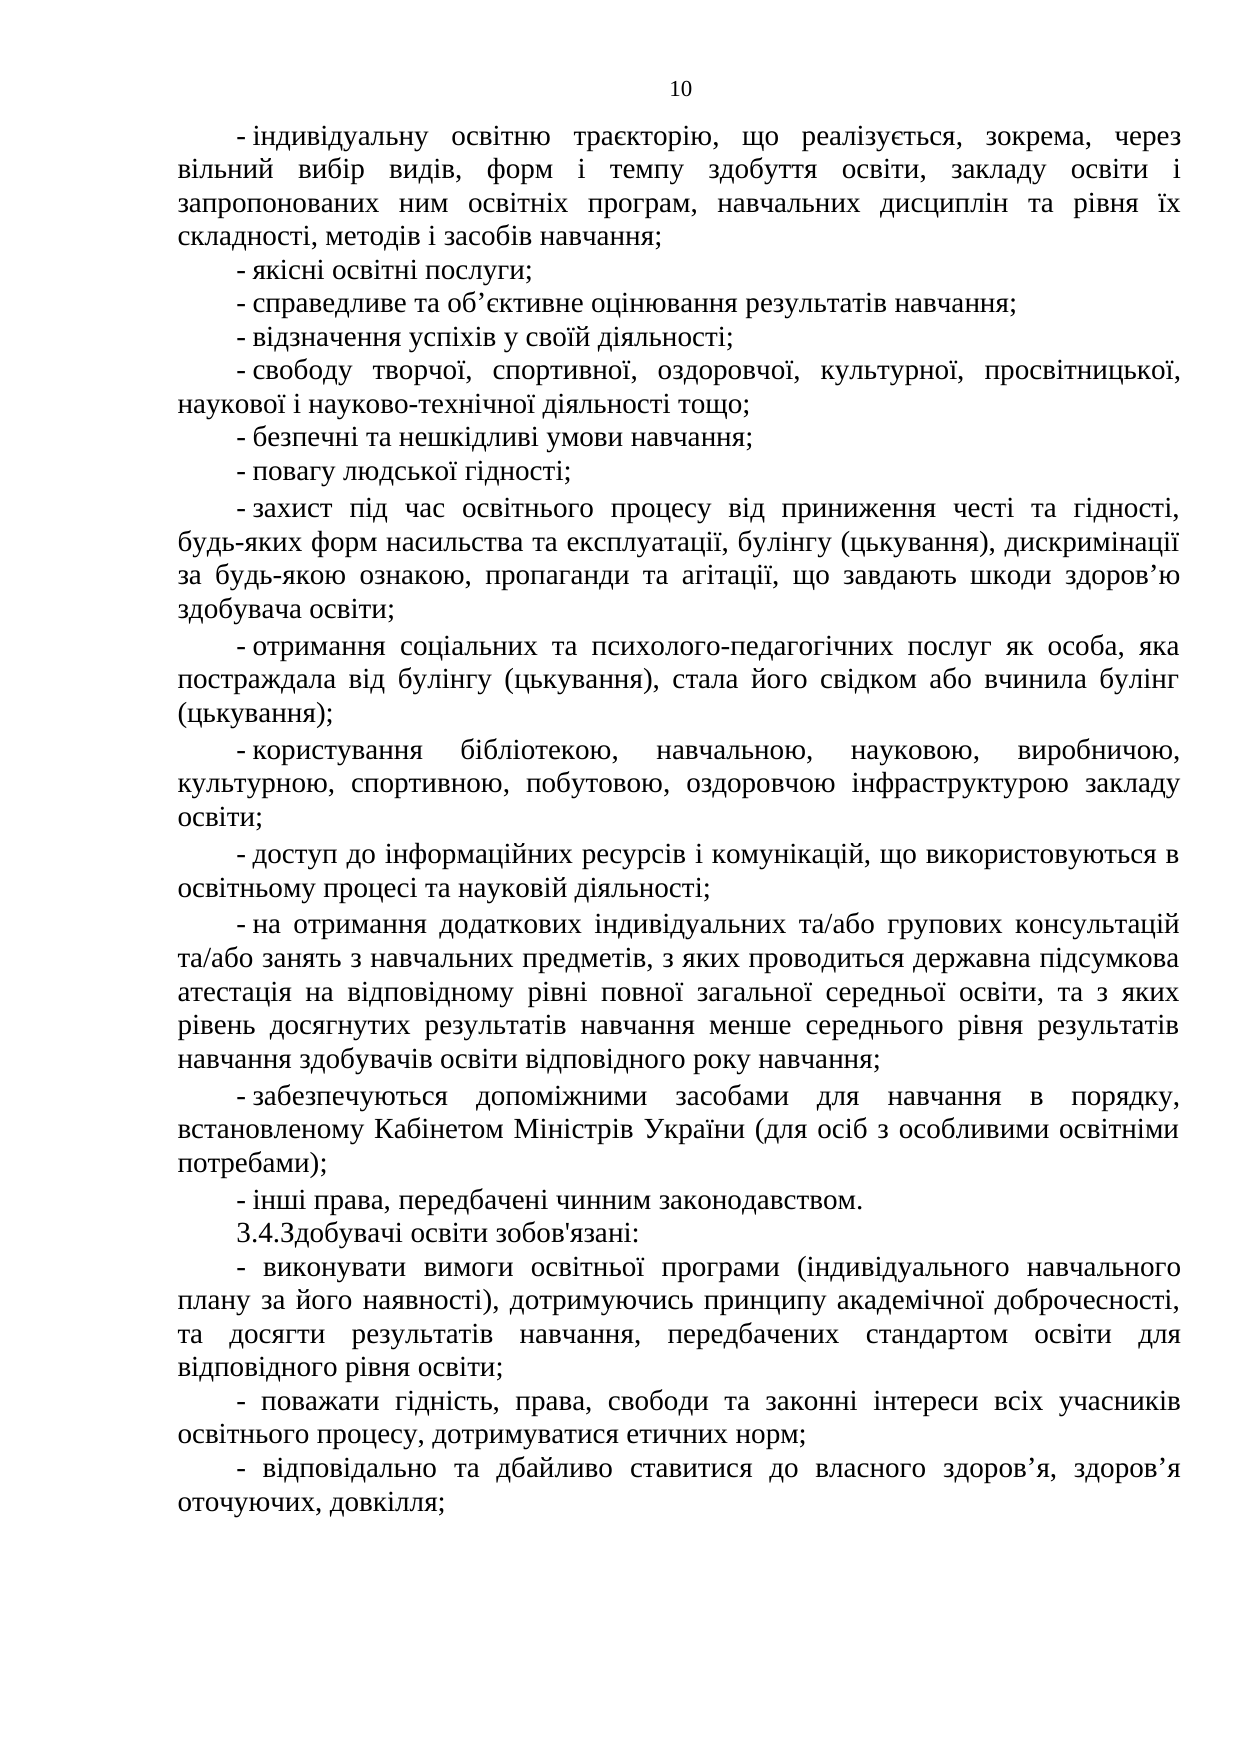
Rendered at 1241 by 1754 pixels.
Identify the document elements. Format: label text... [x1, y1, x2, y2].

list якісні освітні послуги; [177, 252, 1181, 286]
text - поважати гідність, права, свободи та законні інтереси всіх учасників освітнього процесу, дотримуватися етичних норм; [177, 1383, 1181, 1450]
list забезпечуються допоміжними засобами для навчання в порядку, встановленому Кабінетом Міністрів України (для осіб з особливими освітніми потребами); [177, 1078, 1180, 1178]
text - відповідально та дбайливо ставитися до власного здоров’я, здоров’я оточуючих, довкілля; [177, 1450, 1181, 1517]
list безпечні та нешкідливі умови навчання; [177, 420, 1181, 453]
list доступ до інформаційних ресурсів і комунікацій, що використовуються в освітньому процесі та науковій діяльності; [177, 836, 1180, 903]
list інші права, передбачені чинним законодавством. [177, 1182, 1180, 1215]
list свободу творчої, спортивної, оздоровчої, культурної, просвітницької, наукової і науково-технічної діяльності тощо; [177, 353, 1181, 420]
text 3.4.Здобувачі освіти зобов'язані: [177, 1215, 1181, 1249]
list на отримання додаткових індивідуальних та/або групових консультацій та/або занять з навчальних предметів, з яких проводиться державна підсумкова атестація на відповідному рівні повної загальної середньої освіти, та з яких рівень досягнутих результатів навчання менше середнього рівня результатів навчання здобувачів освіти відповідного року навчання; [177, 907, 1180, 1074]
list справедливе та об’єктивне оцінювання результатів навчання; [177, 286, 1181, 319]
list індивідуальну освітню траєкторію, що реалізується, зокрема, через вільний вибір видів, форм і темпу здобуття освіти, закладу освіти і запропонованих ним освітніх програм, навчальних дисциплін та рівня їх складності, методів і засобів навчання; [177, 118, 1181, 252]
list отримання соціальних та психолого-педагогічних послуг як особа, яка постраждала від булінгу (цькування), стала його свідком або вчинила булінг (цькування); [177, 628, 1180, 729]
list користування бібліотекою, навчальною, науковою, виробничою, культурною, спортивною, побутовою, оздоровчою інфраструктурою закладу освіти; [177, 732, 1180, 833]
list відзначення успіхів у своїй діяльності; [177, 319, 1181, 353]
text - виконувати вимоги освітньої програми (індивідуального навчального плану за його наявності), дотримуючись принципу академічної доброчесності, та досягти результатів навчання, передбачених стандартом освіти для відповідного рівня освіти; [177, 1249, 1181, 1383]
list захист під час освітнього процесу від приниження честі та гідності, будь-яких форм насильства та експлуатації, булінгу (цькування), дискримінації за будь-якою ознакою, пропаганди та агітації, що завдають шкоди здоров’ю здобувача освіти; [177, 490, 1180, 624]
list повагу людської гідності; [177, 453, 1181, 487]
